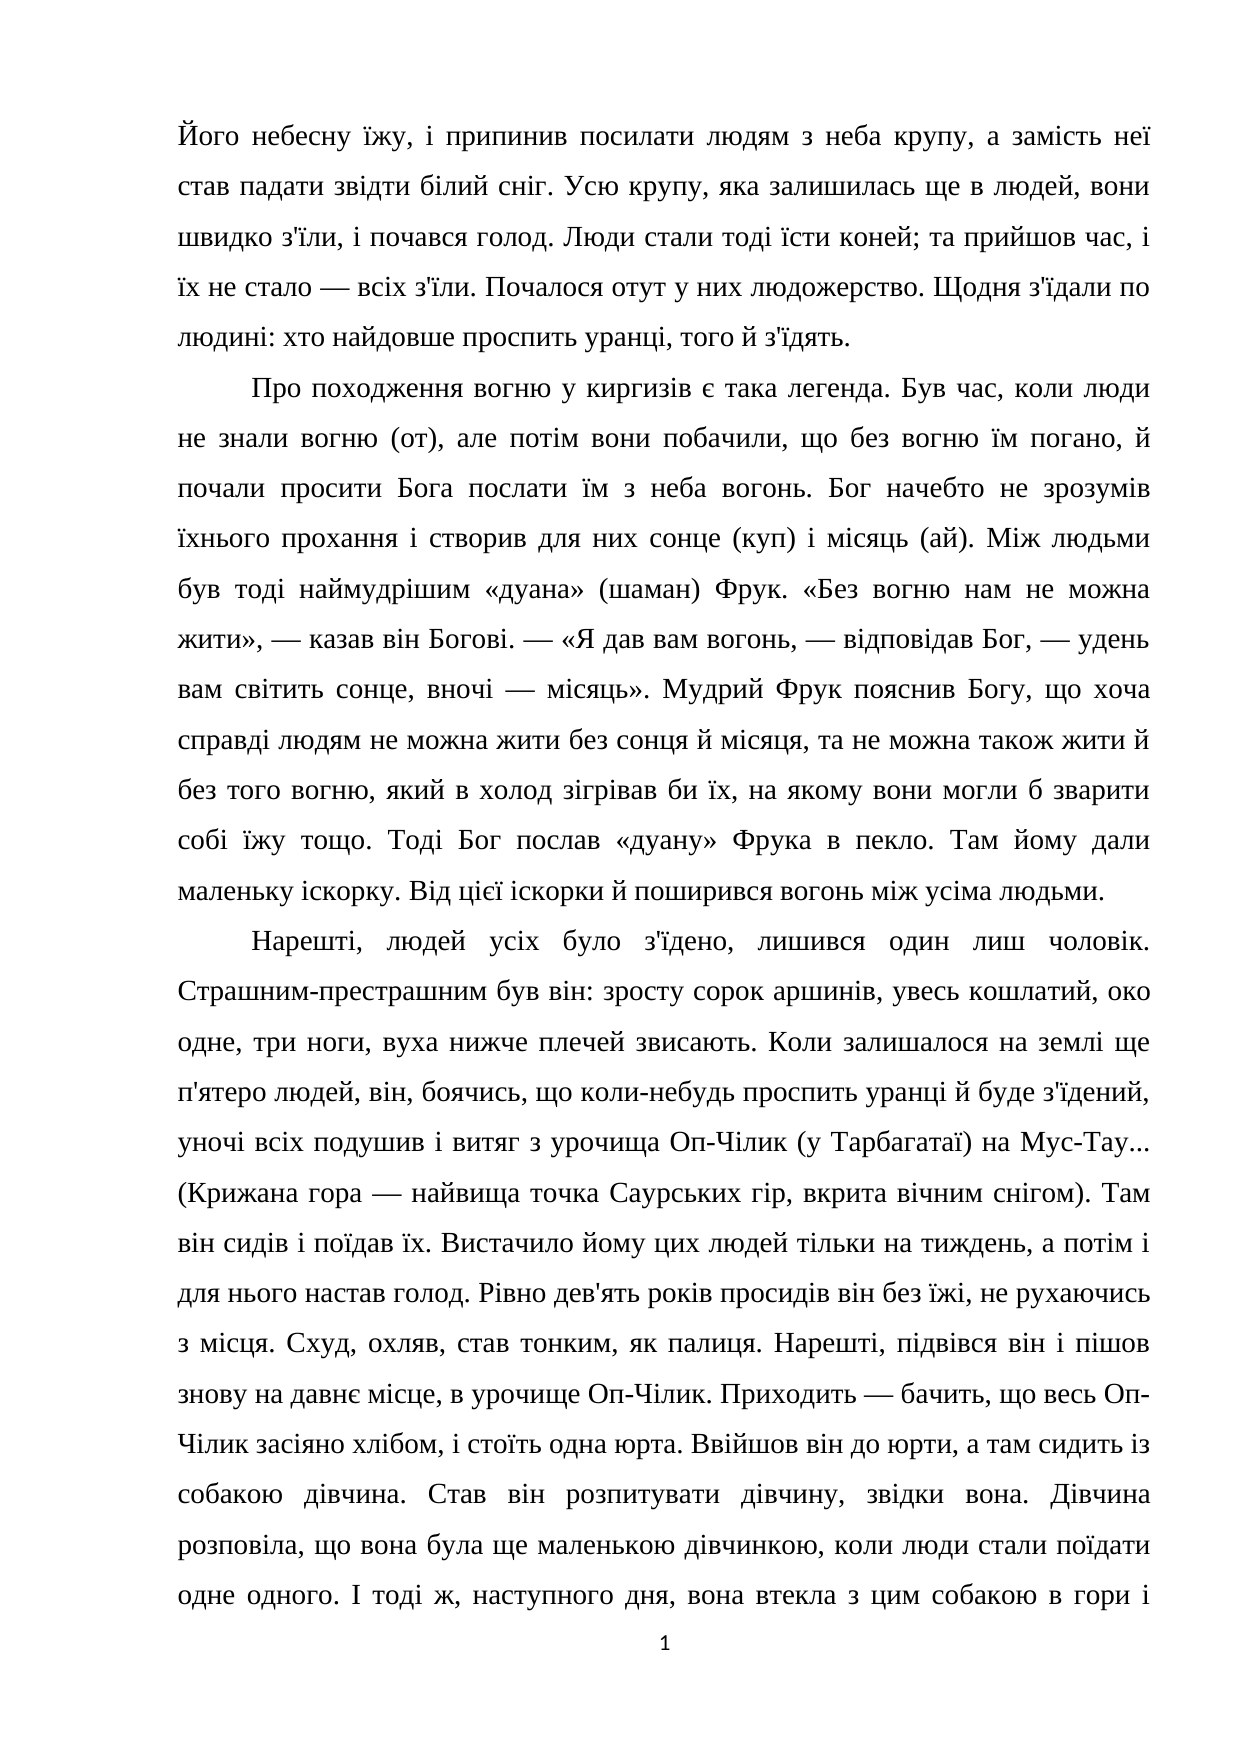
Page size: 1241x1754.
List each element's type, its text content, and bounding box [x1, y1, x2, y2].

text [177, 923, 1152, 1611]
text Про походження вогню у киргизів є така легенда. Був час, коли люди не знали вогню (от), але потім вони побачили, що без вогню їм погано, й почали просити Бога послати їм з неба вогонь. Бог начебто не зрозумів їхнього прохання і створив для них сонце (куп) і місяць (ай). Між людьми був тоді наймудрішим «дуана» (шаман) Фрук. «Без вогню нам не можна жити», — казав він Богові. — «Я дав вам вогонь, — відповідав Бог, — удень вам світить сонце, вночі — місяць». Мудрий Фрук пояснив Богу, що хоча справді людям не можна жити без сонця й місяця, та не можна також жити й без того вогню, який в холод зігрівав би їх, на якому вони могли б зварити собі їжу тощо. Тоді Бог послав «дуану» Фрука в пекло. Там йому дали маленьку іскорку. Від цієї іскорки й поширився вогонь між усіма людьми. [177, 370, 1152, 906]
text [177, 118, 1152, 353]
